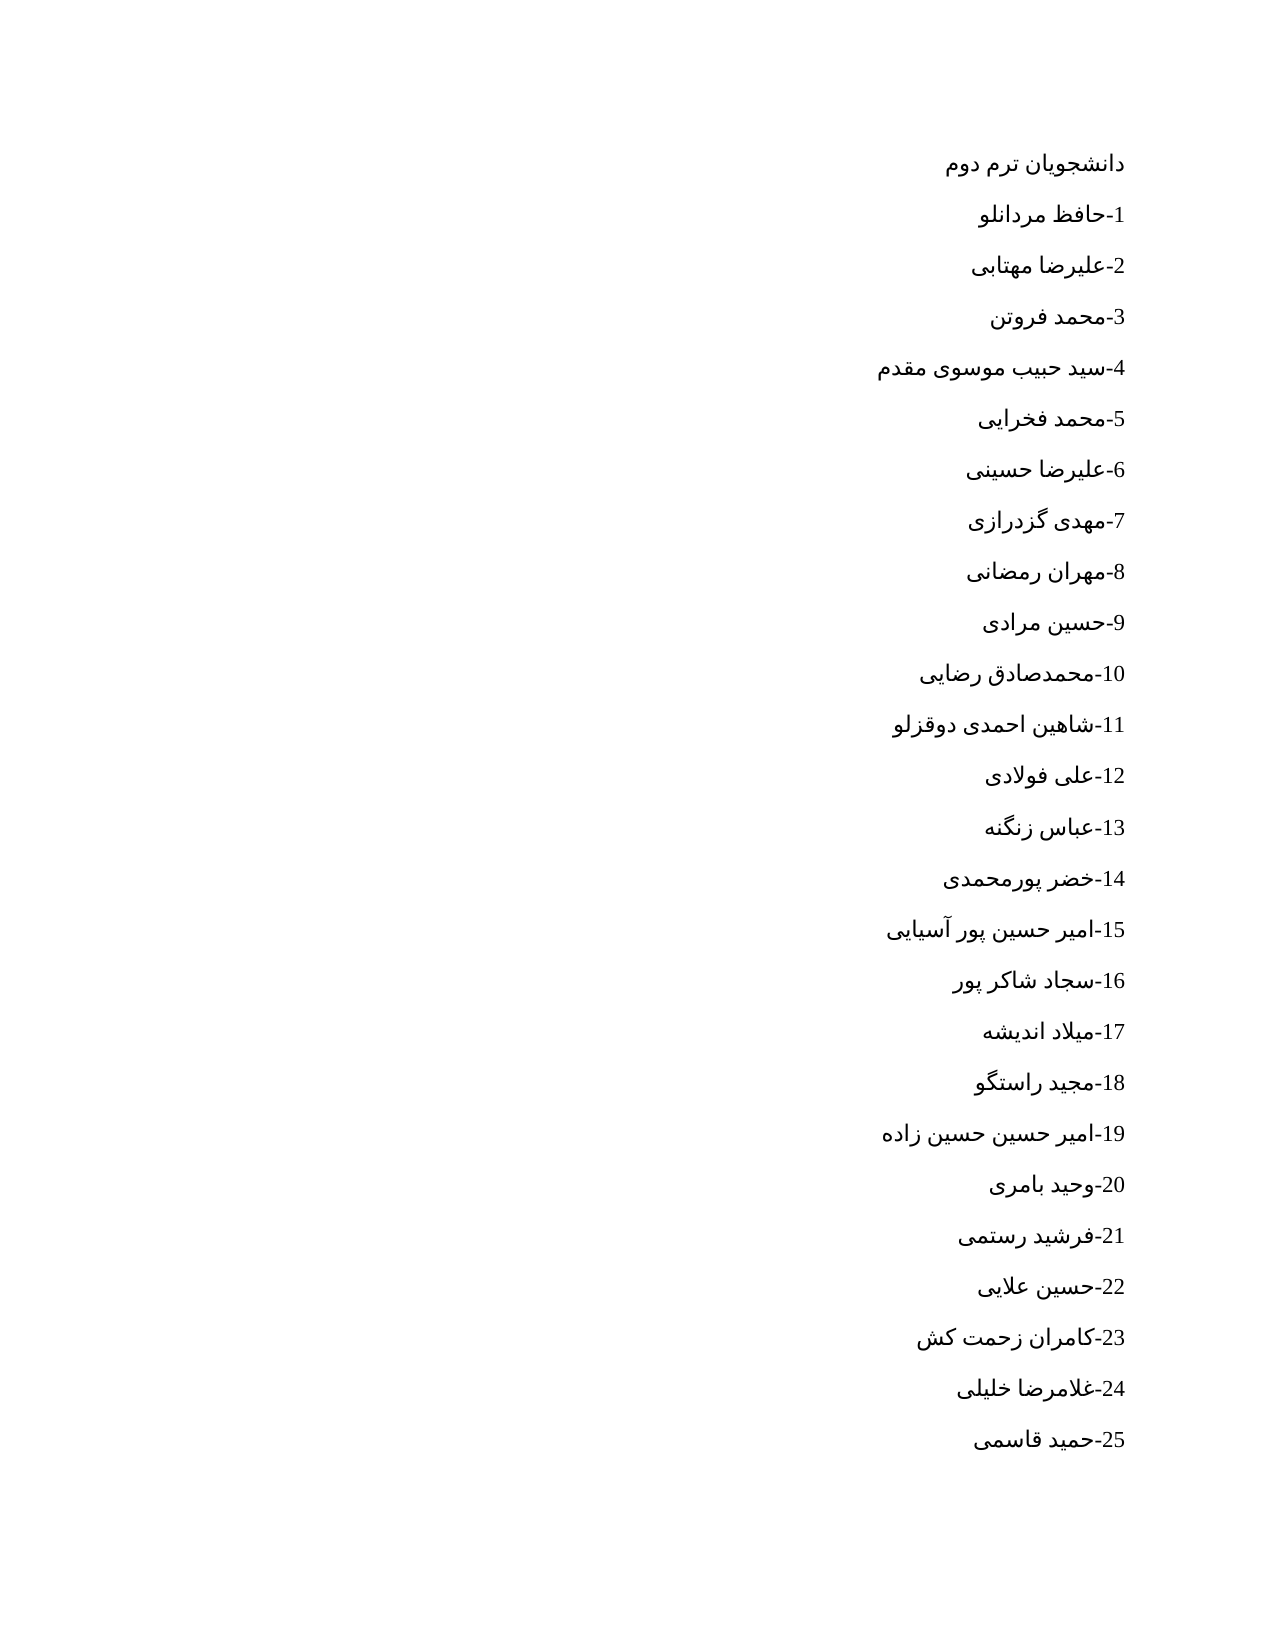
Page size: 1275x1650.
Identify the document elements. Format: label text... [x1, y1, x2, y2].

text 7-مهدی گزدرازی [150, 507, 1125, 534]
text 18-مجید راستگو [150, 1069, 1125, 1095]
text 20-وحید بامری [150, 1171, 1125, 1197]
text 6-علیرضا حسینی [150, 456, 1125, 483]
text 8-مهران رمضانی [150, 558, 1125, 585]
text 16-سجاد شاکر پور [150, 967, 1125, 993]
text 11-شاهین احمدی دوقزلو [150, 711, 1125, 738]
text 17-میلاد اندیشه [150, 1018, 1125, 1044]
text 13-عباس زنگنه [150, 813, 1125, 840]
text 1-حافظ مردانلو [150, 201, 1125, 227]
text 9-حسین مرادی [150, 609, 1125, 636]
text 25-حمید قاسمی [150, 1426, 1125, 1452]
text 15-امیر حسین پور آسیایی [150, 916, 1125, 942]
text 19-امیر حسین حسین زاده [150, 1120, 1125, 1146]
text 2-علیرضا مهتابی [150, 252, 1125, 278]
text 5-محمد فخرایی [150, 405, 1125, 432]
text 24-غلامرضا خلیلی [150, 1375, 1125, 1401]
text 14-خضر پورمحمدی [150, 864, 1125, 891]
text 23-کامران زحمت کش [150, 1324, 1125, 1350]
text 4-سید حبیب موسوی مقدم [150, 354, 1125, 381]
text 12-علی فولادی [150, 762, 1125, 789]
text 10-محمدصادق رضایی [150, 660, 1125, 687]
text 22-حسین علایی [150, 1273, 1125, 1299]
text 3-محمد فروتن [150, 303, 1125, 329]
text 21-فرشید رستمی [150, 1222, 1125, 1248]
text دانشجویان ترم دوم [150, 150, 1125, 176]
